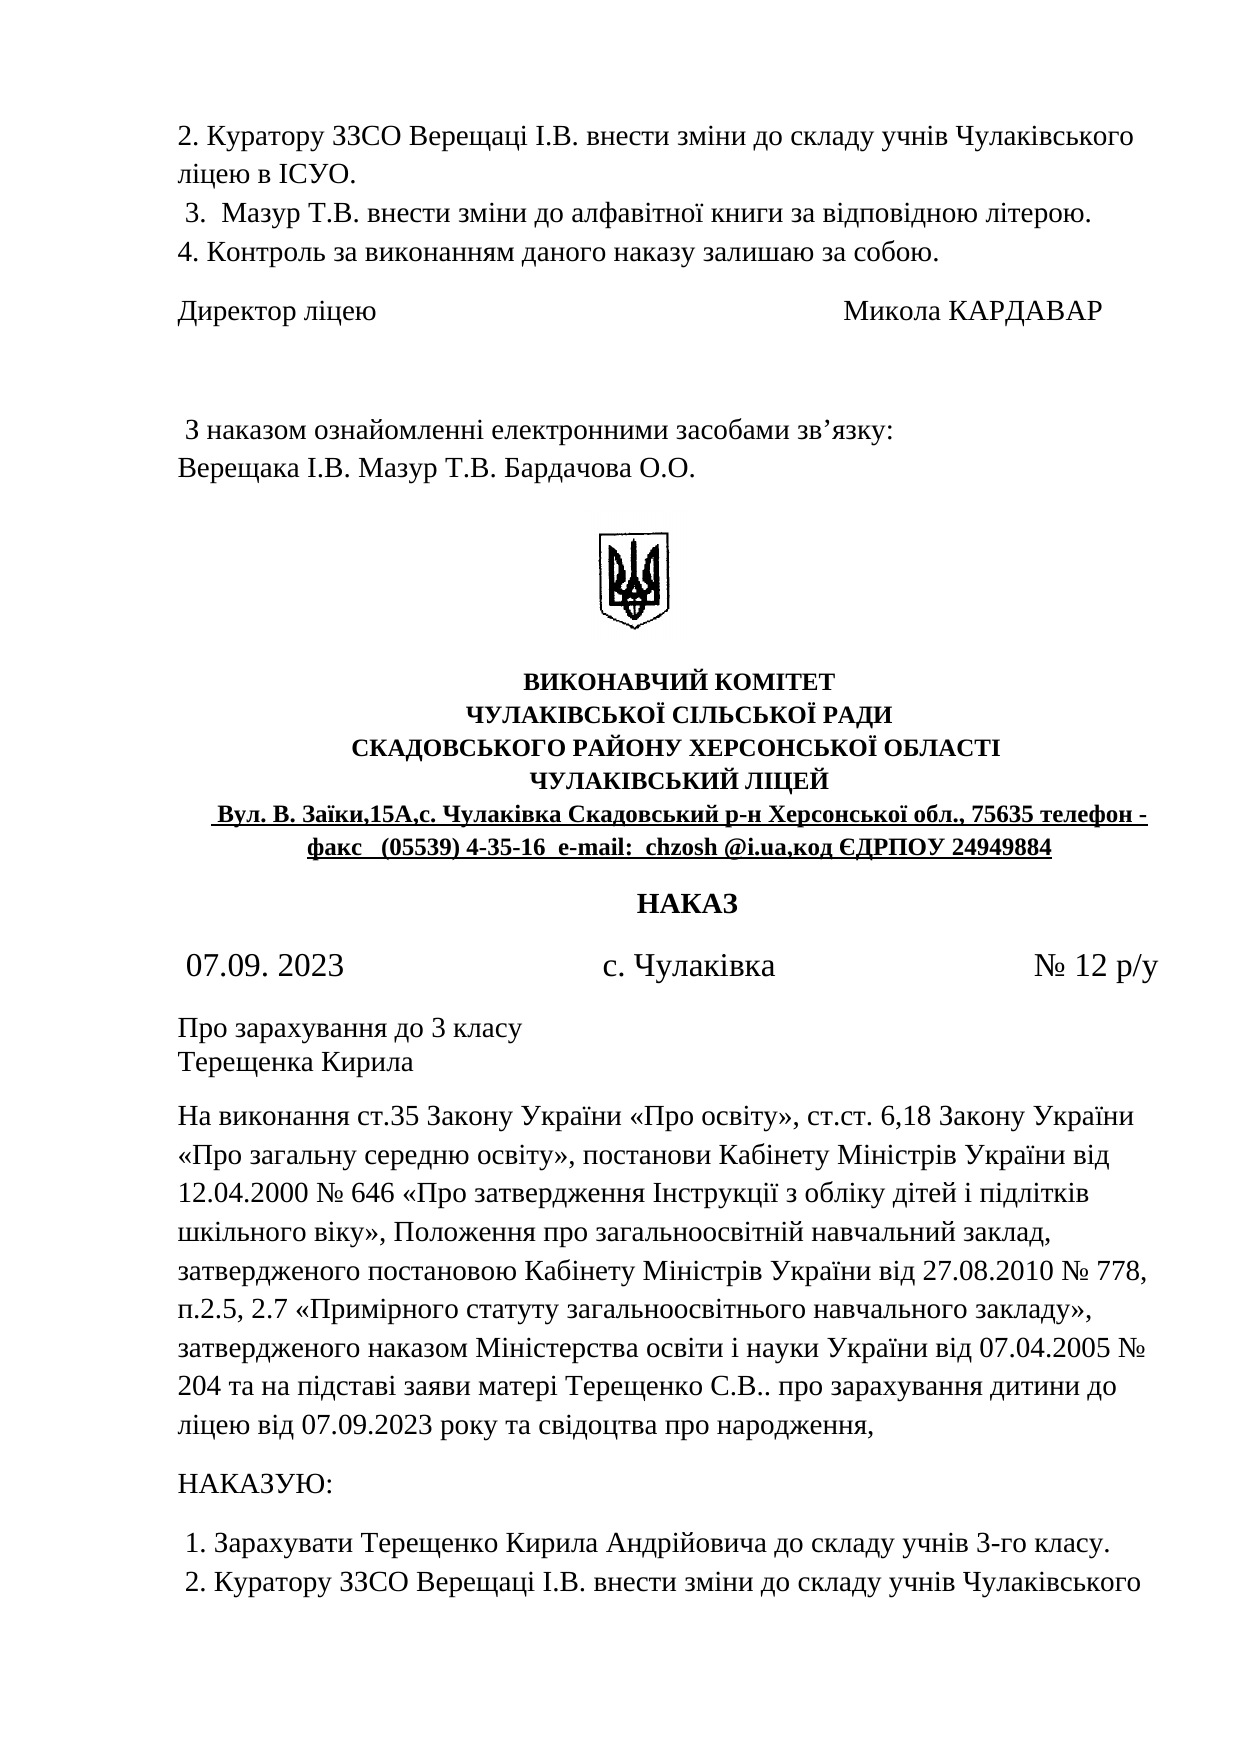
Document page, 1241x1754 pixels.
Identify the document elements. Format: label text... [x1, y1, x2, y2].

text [177, 118, 1181, 267]
text ВИКОНАВЧИЙ КОМІТЕТ ЧУЛАКІВСЬКОЇ СІЛЬСЬКОЇ РАДИ СКАДОВСЬКОГО РАЙОНУ ХЕРСОНСЬКОЇ ОБЛАСТІ ЧУЛАКІВСЬКИЙ ЛІЦЕЙ Вул. В. Заїки,15А,с. Чулаківка Скадовський р-н Херсонської обл., 75635 телефон - факс (05539) 4-35-16 е-mail: chzosh @i.ua,код ЄДРПОУ 24949884 [177, 667, 1181, 861]
text Про зарахування до 3 класу Терещенка Кирила [177, 1011, 1181, 1078]
text На виконання ст.35 Закону України «Про освіту», ст.ст. 6,18 Закону України «Про загальну середню освіту», постанови Кабінету Міністрів України від 12.04.2000 № 646 «Про затвердження Інструкції з обліку дітей і підлітків шкільного віку», Положення про загальноосвітній навчальний заклад, затвердженого постановою Кабінету Міністрів України від 27.08.2010 № 778, п.2.5, 2.7 «Примірного статуту загальноосвітнього навчального закладу», затвердженого наказом Міністерства освіти і науки України від 07.04.2005 № 204 та на підставі заяви матері Терещенко С.В.. про зарахування дитини до ліцею від 07.09.2023 року та свідоцтва про народження, [177, 1098, 1181, 1440]
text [177, 1526, 1181, 1598]
text 07.09. 2023 с. Чулаківка № 12 р/у [177, 946, 1181, 984]
text З наказом ознайомленні електронними засобами зв’язку: Верещака І.В. Мазур Т.В. Бардачова О.О. [177, 412, 1181, 484]
text НАКАЗ [177, 886, 1181, 920]
text Директор ліцею Микола КАРДАВАР [177, 293, 1181, 327]
text НАКАЗУЮ: [177, 1466, 1181, 1500]
